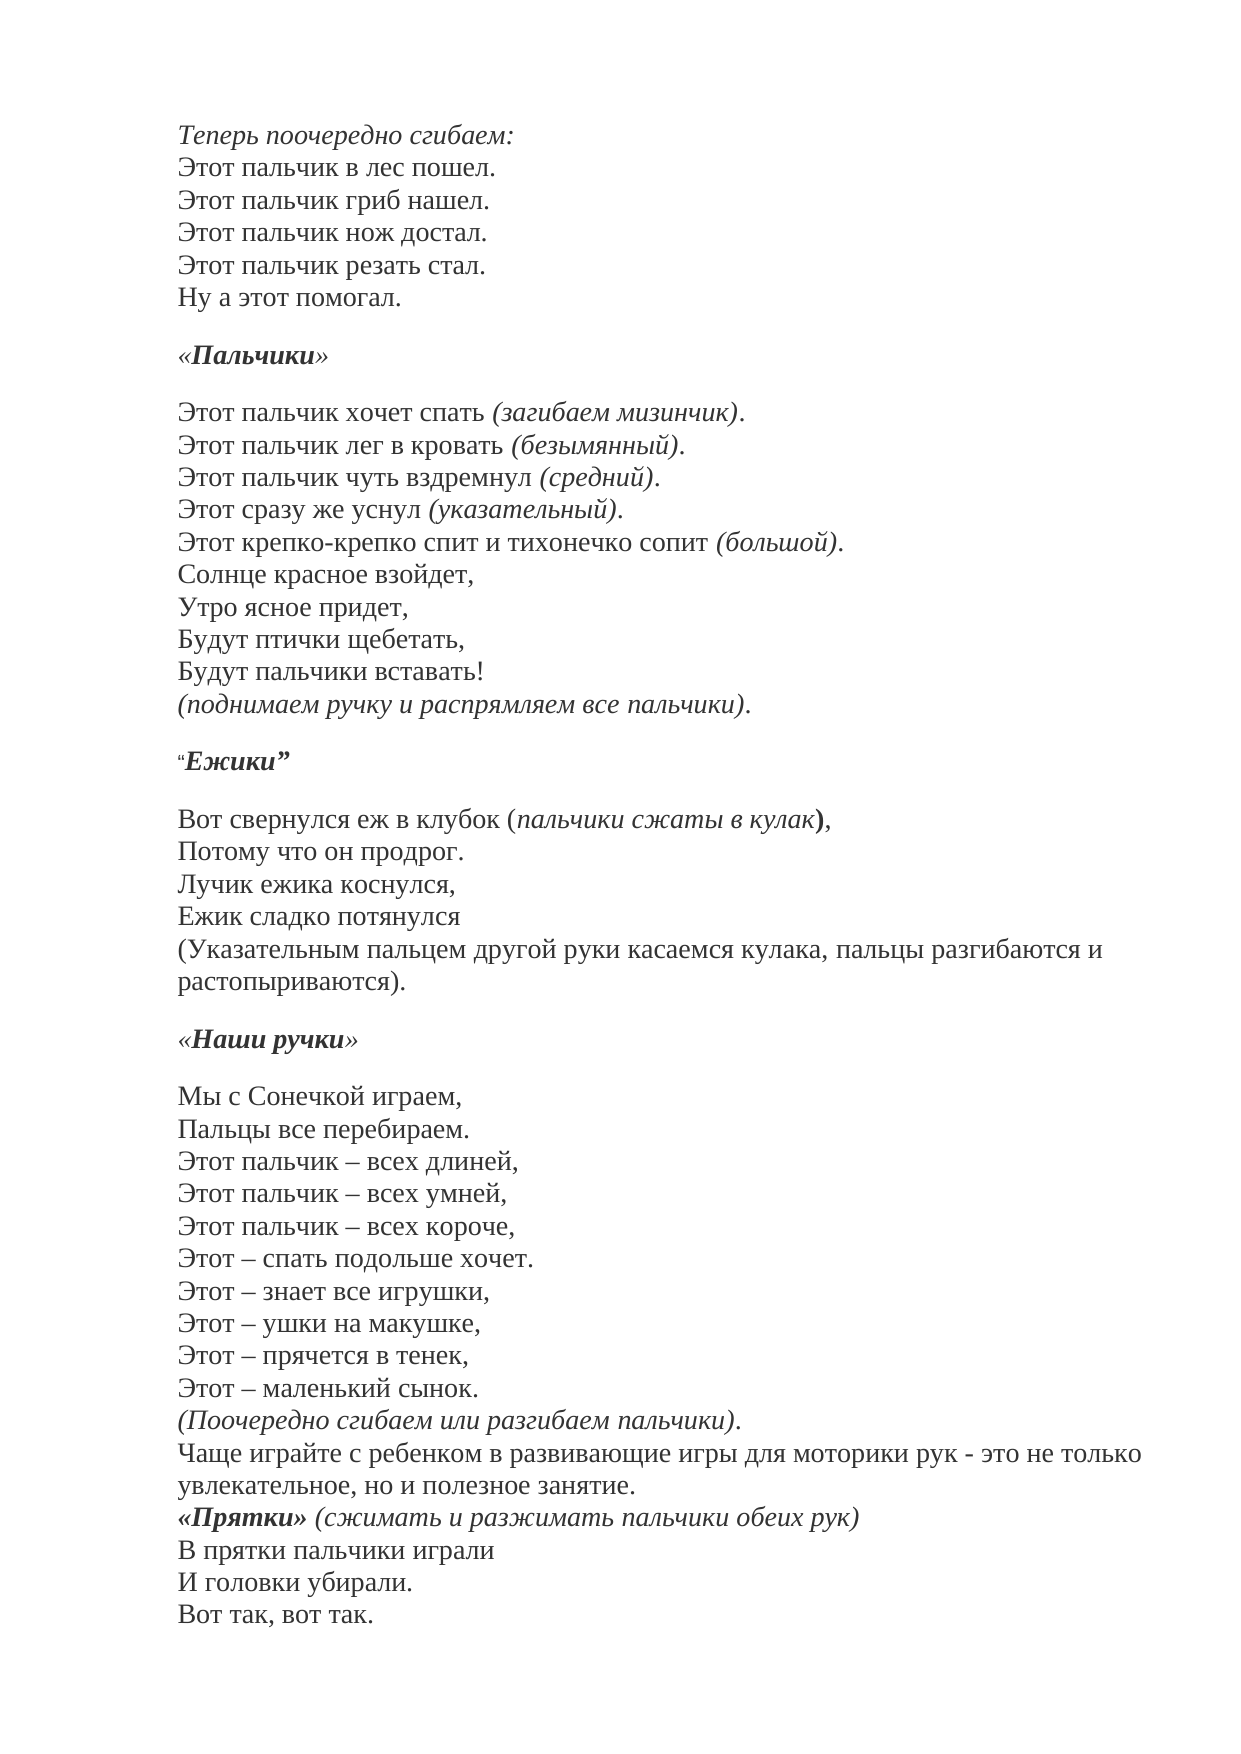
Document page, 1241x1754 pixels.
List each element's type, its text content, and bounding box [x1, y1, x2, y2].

text Этот пальчик нож достал. [177, 215, 1152, 248]
text Теперь поочередно сгибаем: [177, 118, 1152, 151]
text Пальцы все перебираем. [177, 1112, 1152, 1144]
text Будут птички щебетать, [177, 622, 1152, 654]
text Этот – прячется в тенек, [177, 1338, 1152, 1371]
text Этот – ушки на макушке, [177, 1306, 1152, 1338]
text Чаще играйте с ребенком в развивающие игры для моторики рук - это не только увлекательное, но и полезное занятие. [177, 1436, 1152, 1500]
text Потому что он продрог. [177, 834, 1152, 867]
text Этот пальчик хочет спать (загибаем мизинчик). [177, 395, 1152, 428]
text Ежик сладко потянулся [177, 899, 1152, 932]
text Вот так, вот так. [177, 1598, 1152, 1630]
text Этот пальчик в лес пошел. [177, 151, 1152, 183]
text Этот пальчик – всех длиней, [177, 1144, 1152, 1176]
text Этот крепко-крепко спит и тихонечко сопит (большой). [177, 525, 1152, 557]
text (Указательным пальцем другой руки касаемся кулака, пальцы разгибаются и растопыриваются). [177, 932, 1152, 996]
text Этот – спать подольше хочет. [177, 1241, 1152, 1274]
text Утро ясное придет, [177, 590, 1152, 622]
text Этот пальчик гриб нашел. [177, 183, 1152, 215]
text Этот – знает все игрушки, [177, 1274, 1152, 1306]
text Этот пальчик чуть вздремнул (средний). [177, 460, 1152, 492]
text Мы с Сонечкой играем, [177, 1079, 1152, 1112]
text «Наши ручки» [177, 1022, 1152, 1054]
text «Прятки» (сжимать и разжимать пальчики обеих рук) [177, 1500, 1152, 1533]
text “Ежики” [177, 744, 1152, 777]
text (поднимаем ручку и распрямляем все пальчики). [177, 687, 1152, 719]
text Вот свернулся еж в клубок (пальчики сжаты в кулак), [177, 802, 1152, 834]
text Этот пальчик – всех умней, [177, 1176, 1152, 1209]
text Лучик ежика коснулся, [177, 867, 1152, 899]
text Этот – маленький сынок. [177, 1371, 1152, 1403]
text Этот пальчик резать стал. [177, 248, 1152, 280]
text «Пальчики» [177, 338, 1152, 370]
text Ну а этот помогал. [177, 280, 1152, 312]
text В прятки пальчики играли [177, 1533, 1152, 1565]
text (Поочередно сгибаем или разгибаем пальчики). [177, 1403, 1152, 1436]
text И головки убирали. [177, 1565, 1152, 1598]
text Солнце красное взойдет, [177, 557, 1152, 590]
text Этот пальчик лег в кровать (безымянный). [177, 428, 1152, 460]
text Этот сразу же уснул (указательный). [177, 492, 1152, 525]
text Будут пальчики вставать! [177, 654, 1152, 687]
text Этот пальчик – всех короче, [177, 1209, 1152, 1241]
